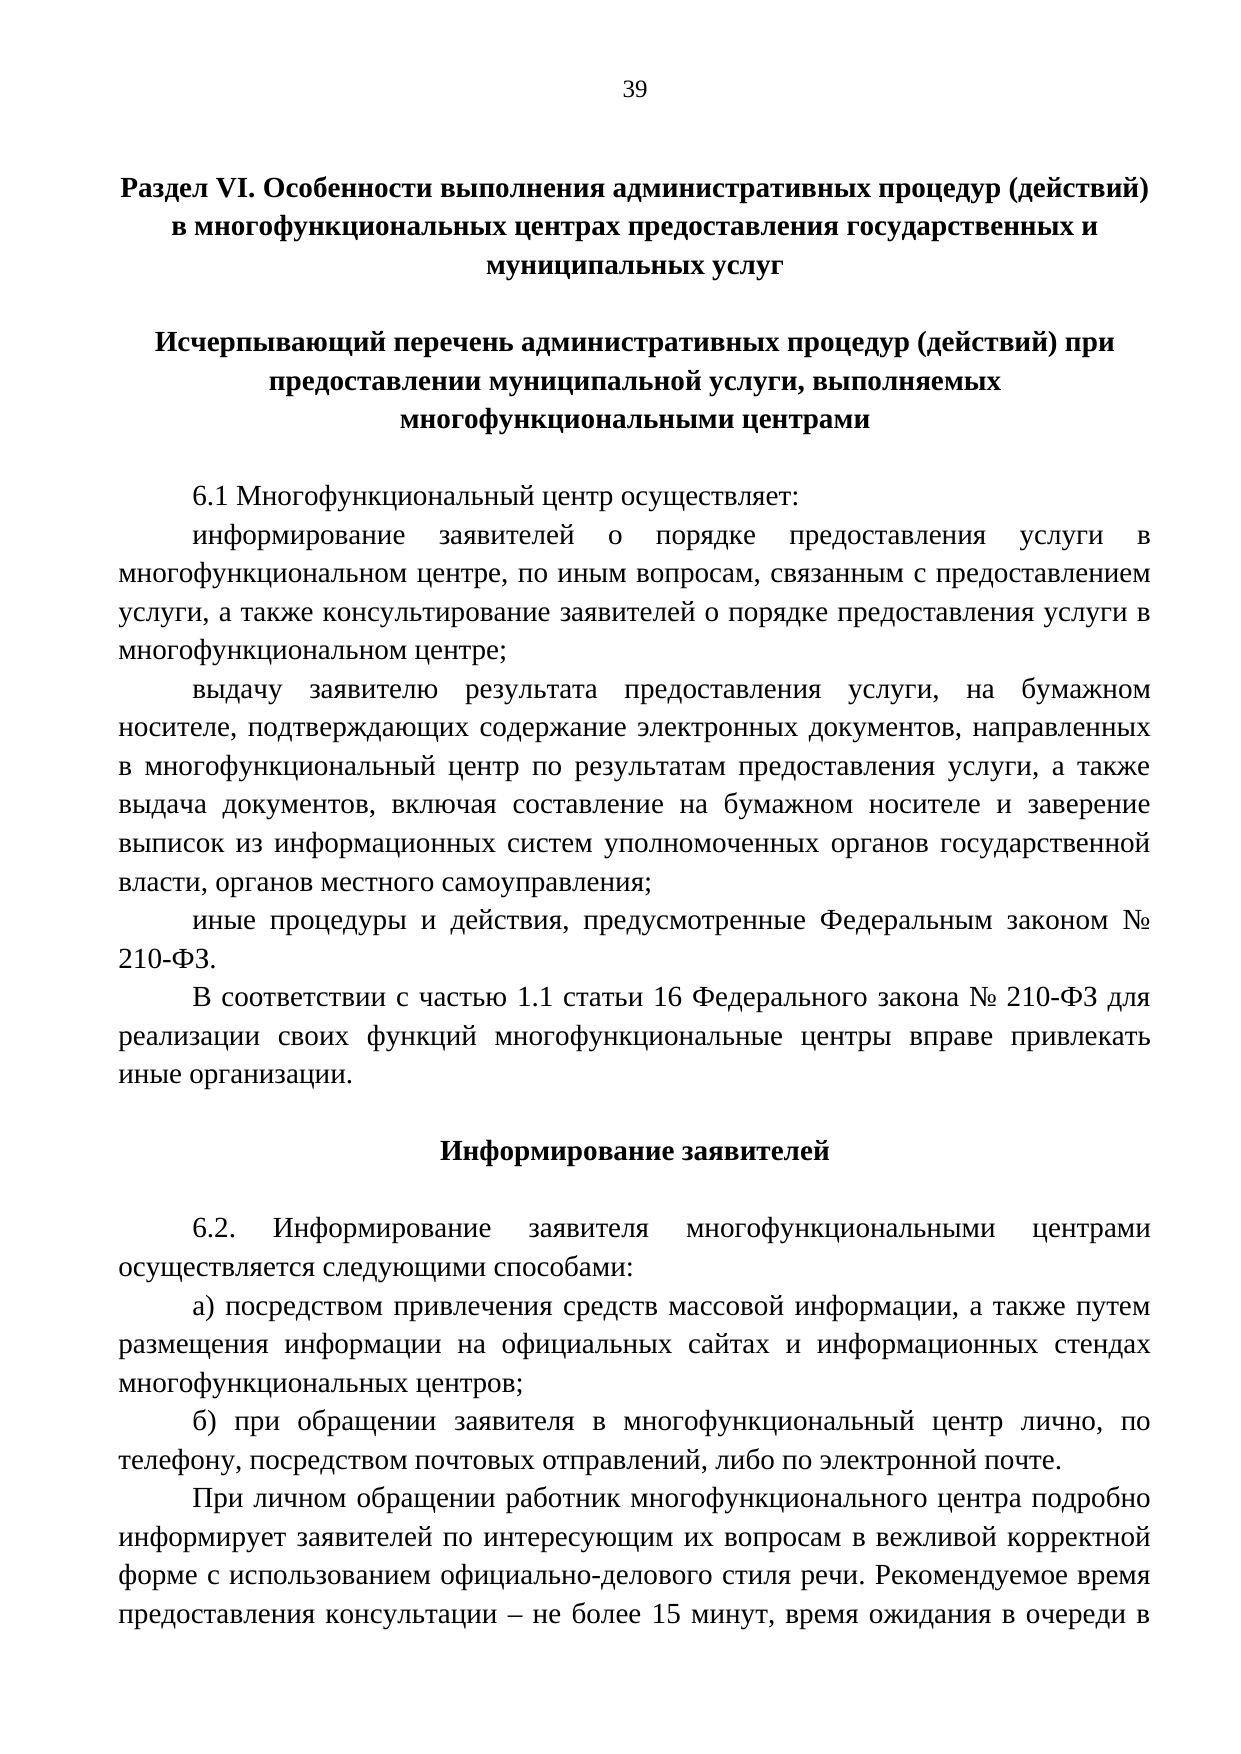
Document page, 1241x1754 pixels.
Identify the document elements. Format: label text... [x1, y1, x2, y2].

text Исчерпывающий перечень административных процедур (действий) при предоставлении муниципальной услуги, выполняемых многофункциональными центрами [118, 324, 1152, 435]
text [118, 1480, 1152, 1629]
text выдачу заявителю результата предоставления услуги, на бумажном носителе, подтверждающих содержание электронных документов, направленных в многофункциональный центр по результатам предоставления услуги, а также выдача документов, включая составление на бумажном носителе и заверение выписок из информационных систем уполномоченных органов государственной власти, органов местного самоуправления; [118, 671, 1152, 897]
text а) посредством привлечения средств массовой информации, а также путем размещения информации на официальных сайтах и информационных стендах многофункциональных центров; [118, 1288, 1152, 1398]
text 6.1 Многофункциональный центр осуществляет: [118, 478, 1152, 512]
text Раздел VI. Особенности выполнения административных процедур (действий) в многофункциональных центрах предоставления государственных и муниципальных услуг [118, 170, 1152, 281]
text информирование заявителей о порядке предоставления услуги в многофункциональном центре, по иным вопросам, связанным с предоставлением услуги, а также консультирование заявителей о порядке предоставления услуги в многофункциональном центре; [118, 517, 1152, 666]
text иные процедуры и действия, предусмотренные Федеральным законом № 210-ФЗ. [118, 902, 1152, 974]
text В соответствии с частью 1.1 статьи 16 Федерального закона № 210-ФЗ для реализации своих функций многофункциональные центры вправе привлекать иные организации. [118, 979, 1152, 1090]
text Информирование заявителей [118, 1133, 1152, 1167]
text б) при обращении заявителя в многофункциональный центр лично, по телефону, посредством почтовых отправлений, либо по электронной почте. [118, 1403, 1152, 1475]
text 6.2. Информирование заявителя многофункциональными центрами осуществляется следующими способами: [118, 1211, 1152, 1283]
